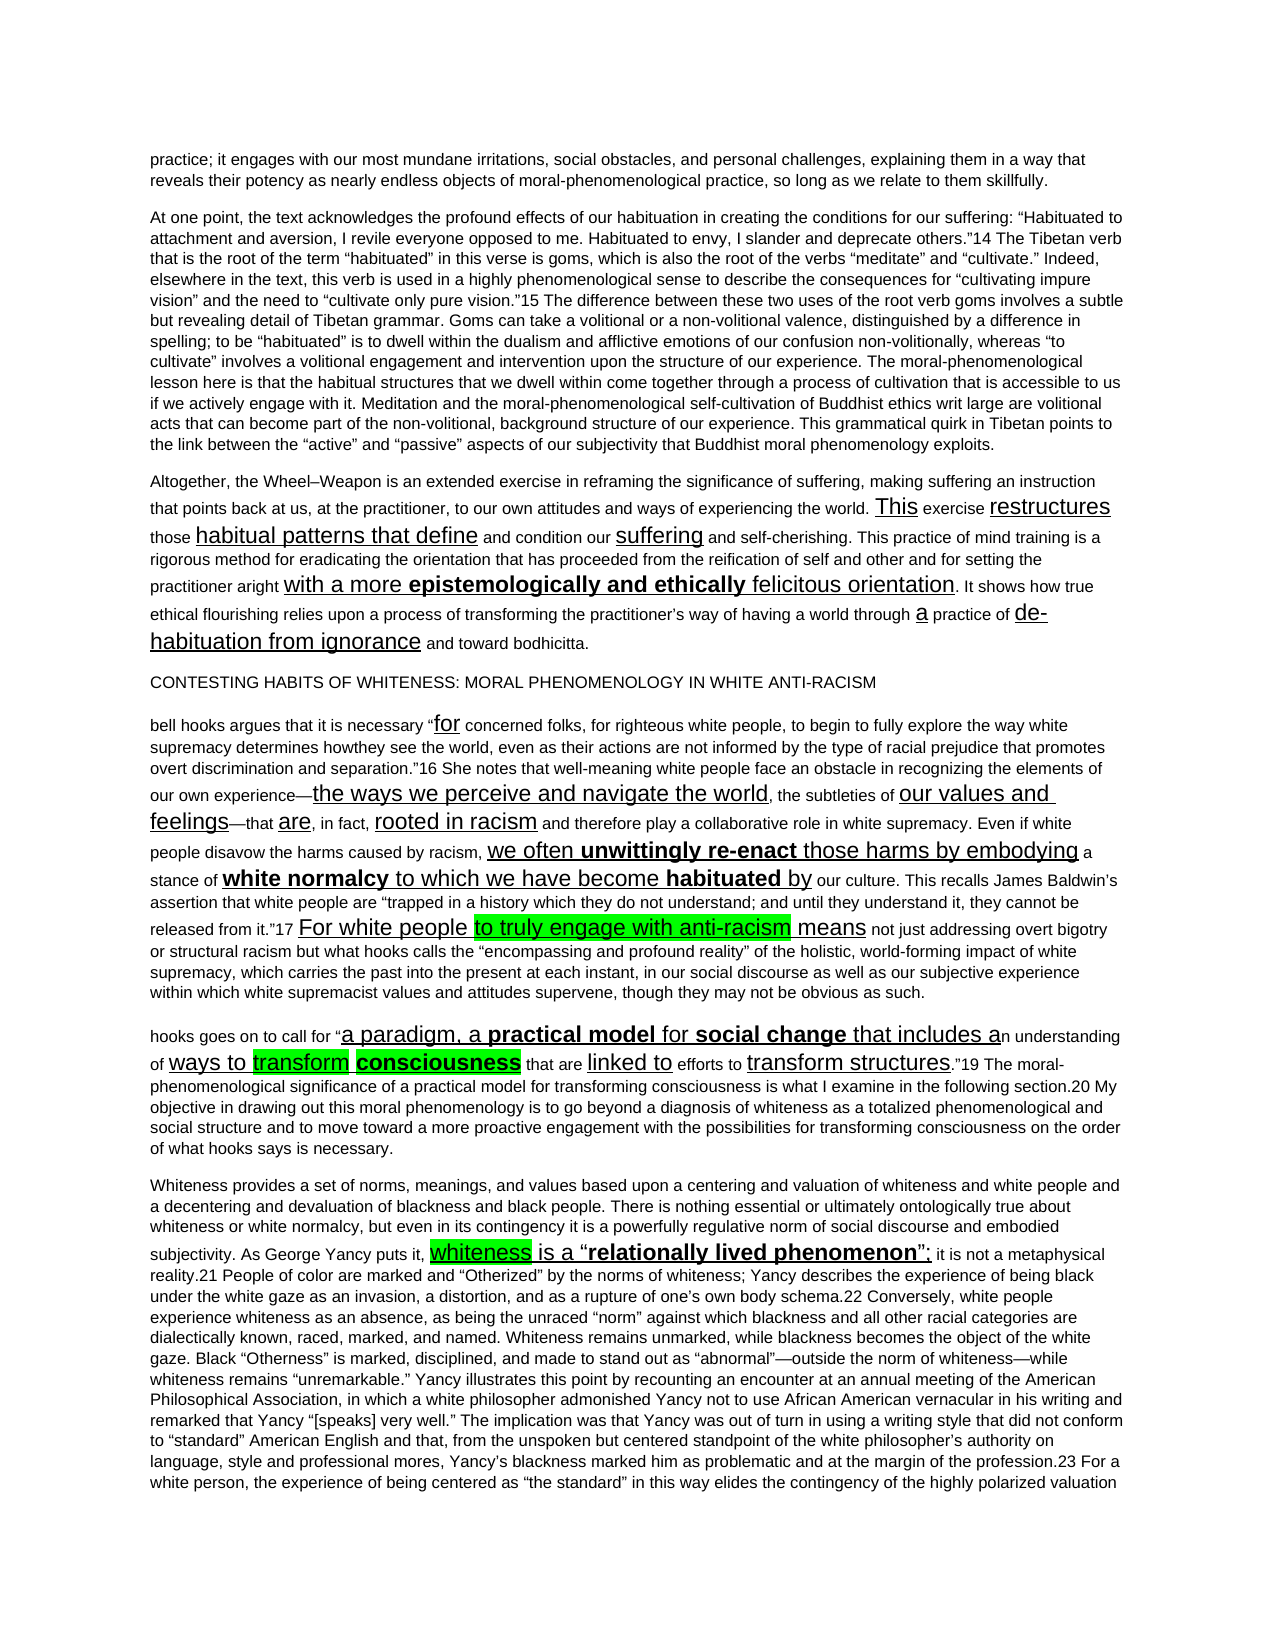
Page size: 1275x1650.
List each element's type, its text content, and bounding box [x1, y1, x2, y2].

text Altogether, the Wheel–Weapon is an extended exercise in reframing the significance of suffering, making suffering an instruction that points back at us, at the practitioner, to our own attitudes and ways of experiencing the world. This exercise restructures those habitual patterns that define and condition our suffering and self-cherishing. This practice of mind training is a rigorous method for eradicating the orientation that has proceeded from the reification of self and other and for setting the practitioner aright with a more epistemologically and ethically felicitous orientation. It shows how true ethical flourishing relies upon a process of transforming the practitioner’s way of having a world through a practice of de-habituation from ignorance and toward bodhicitta. [150, 472, 1125, 654]
text CONTESTING HABITS OF WHITENESS: MORAL PHENOMENOLOGY IN WHITE ANTI-RACISM [150, 673, 1125, 692]
text bell hooks argues that it is necessary “for concerned folks, for righteous white people, to begin to fully explore the way white supremacy determines howthey see the world, even as their actions are not informed by the type of racial prejudice that promotes overt discrimination and separation.”16 She notes that well-meaning white people face an obstacle in recognizing the elements of our own experience—the ways we perceive and navigate the world, the subtleties of our values and feelings—that are, in fact, rooted in racism and therefore play a collaborative role in white supremacy. Even if white people disavow the harms caused by racism, we often unwittingly re-enact those harms by embodying a stance of white normalcy to which we have become habituated by our culture. This recalls James Baldwin’s assertion that white people are “trapped in a history which they do not understand; and until they understand it, they cannot be released from it.”17 For white people to truly engage with anti-racism means not just addressing overt bigotry or structural racism but what hooks calls the “encompassing and profound reality” of the holistic, world-forming impact of white supremacy, which carries the past into the present at each instant, in our social discourse as well as our subjective experience within which white supremacist values and attitudes supervene, though they may not be obvious as such. [150, 710, 1125, 1002]
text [150, 150, 1125, 190]
text hooks goes on to call for “a paradigm, a practical model for social change that includes an understanding of ways to transform consciousness that are linked to efforts to transform structures.”19 The moral-phenomenological significance of a practical model for transforming consciousness is what I examine in the following section.20 My objective in drawing out this moral phenomenology is to go beyond a diagnosis of whiteness as a totalized phenomenological and social structure and to move toward a more proactive engagement with the possibilities for transforming consciousness on the order of what hooks says is necessary. [150, 1021, 1125, 1158]
text At one point, the text acknowledges the profound effects of our habituation in creating the conditions for our suffering: “Habituated to attachment and aversion, I revile everyone opposed to me. Habituated to envy, I slander and deprecate others.”14 The Tibetan verb that is the root of the term “habituated” in this verse is goms, which is also the root of the verbs “meditate” and “cultivate.” Indeed, elsewhere in the text, this verb is used in a highly phenomenological sense to describe the consequences for “cultivating impure vision” and the need to “cultivate only pure vision.”15 The difference between these two uses of the root verb goms involves a subtle but revealing detail of Tibetan grammar. Goms can take a volitional or a non-volitional valence, distinguished by a difference in spelling; to be “habituated” is to dwell within the dualism and afflictive emotions of our confusion non-volitionally, whereas “to cultivate” involves a volitional engagement and intervention upon the structure of our experience. The moral-phenomenological lesson here is that the habitual structures that we dwell within come together through a process of cultivation that is accessible to us if we actively engage with it. Meditation and the moral-phenomenological self-cultivation of Buddhist ethics writ large are volitional acts that can become part of the non-volitional, background structure of our experience. This grammatical quirk in Tibetan points to the link between the “active” and “passive” aspects of our subjectivity that Buddhist moral phenomenology exploits. [150, 208, 1125, 454]
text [150, 1176, 1125, 1492]
